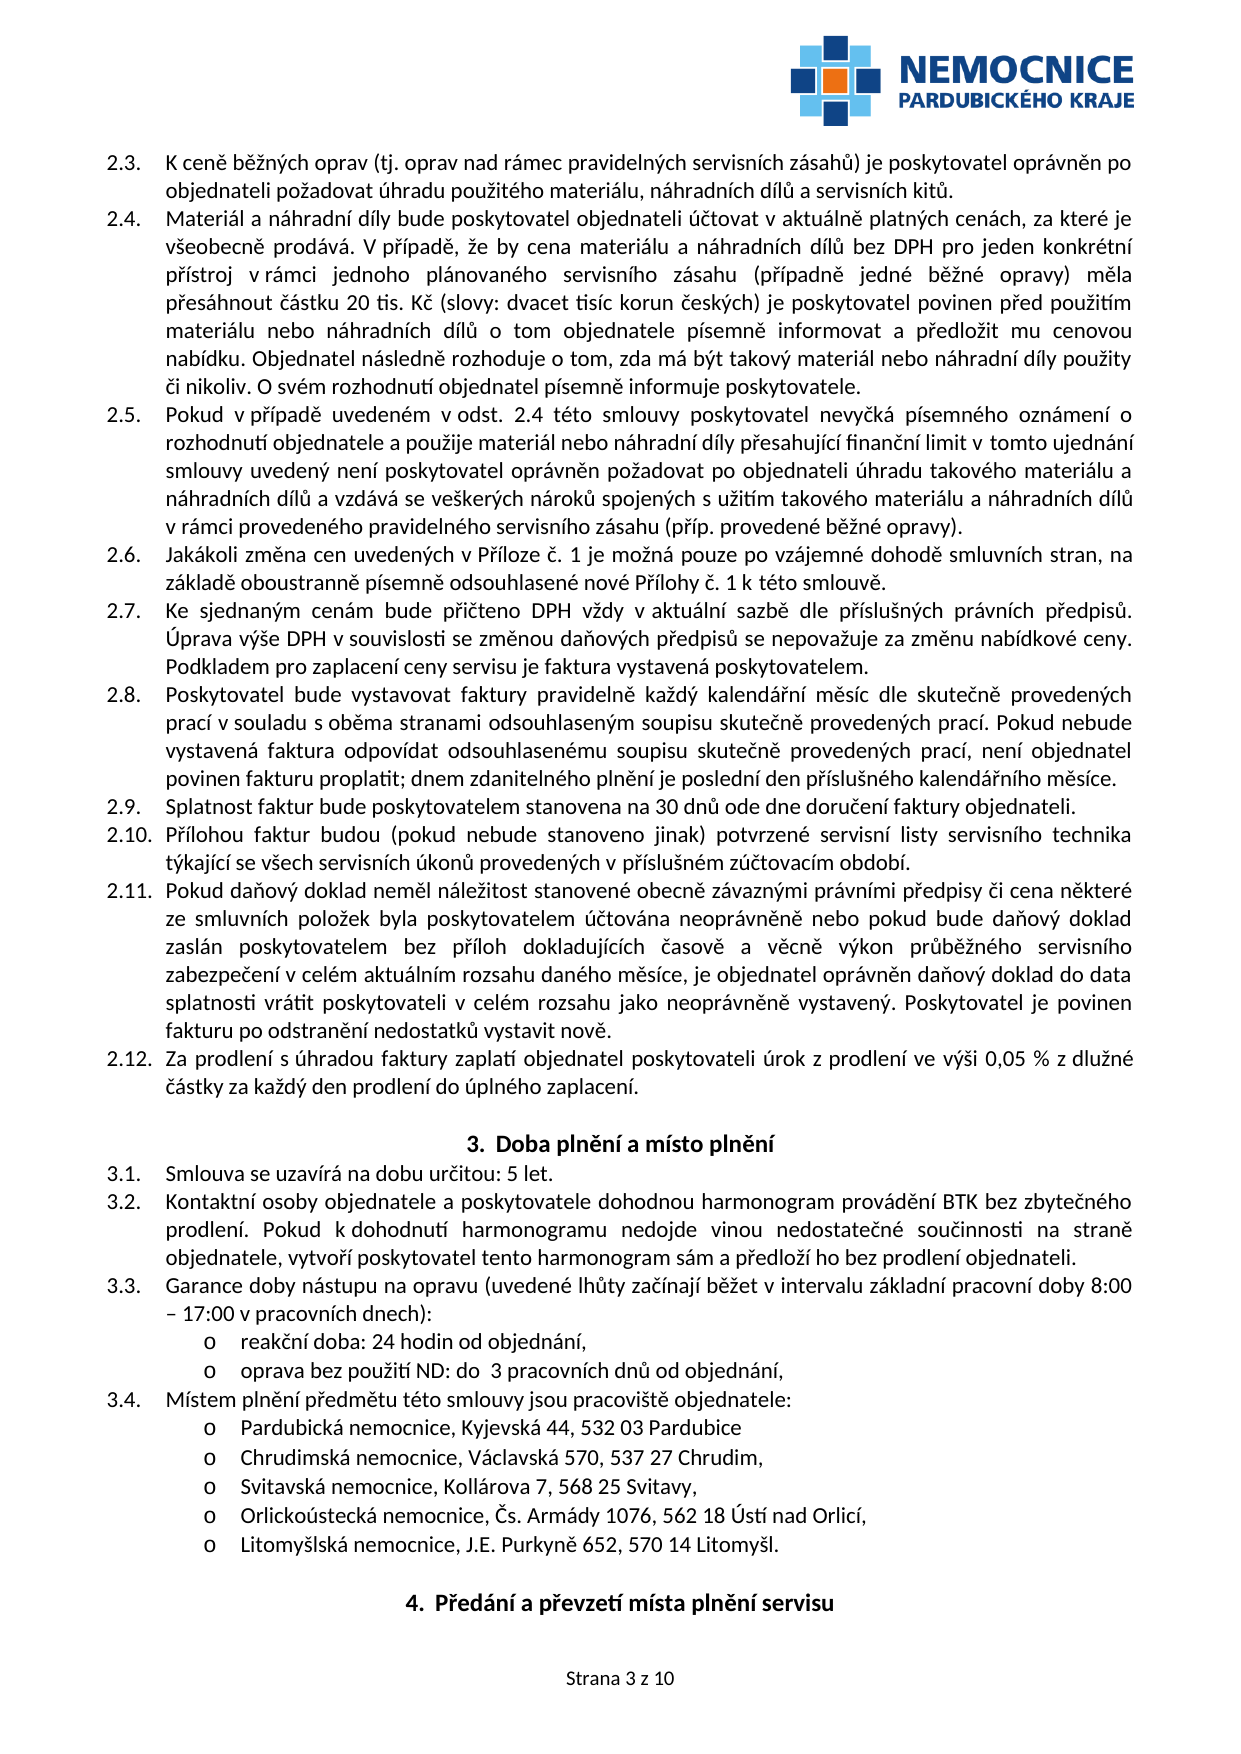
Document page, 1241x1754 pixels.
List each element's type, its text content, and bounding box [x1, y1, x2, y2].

list Předání a převzetí místa plnění servisu [106, 1587, 1134, 1618]
list Přílohou faktur budou (pokud nebude stanoveno jinak) potvrzené servisní listy servisního technika týkající se všech servisních úkonů provedených v příslušném zúčtovacím období. [106, 820, 1134, 876]
list Doba plnění a místo plnění [106, 1128, 1134, 1159]
list reakční doba: 24 hodin od objednání, [203, 1327, 1134, 1356]
list Pokud daňový doklad neměl náležitost stanovené obecně závaznými právními předpisy či cena některé ze smluvních položek byla poskytovatelem účtována neoprávněně nebo pokud bude daňový doklad zaslán poskytovatelem bez příloh dokladujících časově a věcně výkon průběžného servisního zabezpečení v celém aktuálním rozsahu daného měsíce, je objednatel oprávněn daňový doklad do data splatnosti vrátit poskytovateli v celém rozsahu jako neoprávněně vystavený. Poskytovatel je povinen fakturu po odstranění nedostatků vystavit nově. [106, 876, 1134, 1044]
picture [789, 34, 1134, 127]
list Za prodlení s úhradou faktury zaplatí objednatel poskytovateli úrok z prodlení ve výši 0,05 % z dlužné částky za každý den prodlení do úplného zaplacení. [106, 1044, 1134, 1100]
list Kontaktní osoby objednatele a poskytovatele dohodnou harmonogram provádění BTK bez zbytečného prodlení. Pokud k dohodnutí harmonogramu nedojde vinou nedostatečné součinnosti na straně objednatele, vytvoří poskytovatel tento harmonogram sám a předloží ho bez prodlení objednateli. [106, 1187, 1134, 1271]
list K ceně běžných oprav (tj. oprav nad rámec pravidelných servisních zásahů) je poskytovatel oprávněn po objednateli požadovat úhradu použitého materiálu, náhradních dílů a servisních kitů. [106, 148, 1134, 204]
list Pardubická nemocnice, Kyjevská 44, 532 03 Pardubice [203, 1413, 1134, 1443]
list Místem plnění předmětu této smlouvy jsou pracoviště objednatele: [106, 1385, 1134, 1413]
list oprava bez použití ND: do 3 pracovních dnů od objednání, [203, 1356, 1134, 1385]
list Svitavská nemocnice, Kollárova 7, 568 25 Svitavy, [203, 1472, 1134, 1501]
list Ke sjednaným cenám bude přičteno DPH vždy v aktuální sazbě dle příslušných právních předpisů. Úprava výše DPH v souvislosti se změnou daňových předpisů se nepovažuje za změnu nabídkové ceny. Podkladem pro zaplacení ceny servisu je faktura vystavená poskytovatelem. [106, 596, 1134, 680]
list Litomyšlská nemocnice, J.E. Purkyně 652, 570 14 Litomyšl. [203, 1530, 1134, 1559]
list Garance doby nástupu na opravu (uvedené lhůty začínají běžet v intervalu základní pracovní doby 8:00 – 17:00 v pracovních dnech): [106, 1271, 1134, 1327]
list Poskytovatel bude vystavovat faktury pravidelně každý kalendářní měsíc dle skutečně provedených prací v souladu s oběma stranami odsouhlaseným soupisu skutečně provedených prací. Pokud nebude vystavená faktura odpovídat odsouhlasenému soupisu skutečně provedených prací, není objednatel povinen fakturu proplatit; dnem zdanitelného plnění je poslední den příslušného kalendářního měsíce. [106, 680, 1134, 792]
list Pokud v případě uvedeném v odst. 2.4 této smlouvy poskytovatel nevyčká písemného oznámení o rozhodnutí objednatele a použije materiál nebo náhradní díly přesahující finanční limit v tomto ujednání smlouvy uvedený není poskytovatel oprávněn požadovat po objednateli úhradu takového materiálu a náhradních dílů a vzdává se veškerých nároků spojených s užitím takového materiálu a náhradních dílů v rámci provedeného pravidelného servisního zásahu (příp. provedené běžné opravy). [106, 400, 1134, 540]
list Materiál a náhradní díly bude poskytovatel objednateli účtovat v aktuálně platných cenách, za které je všeobecně prodává. V případě, že by cena materiálu a náhradních dílů bez DPH pro jeden konkrétní přístroj v rámci jednoho plánovaného servisního zásahu (případně jedné běžné opravy) měla přesáhnout částku 20 tis. Kč (slovy: dvacet tisíc korun českých) je poskytovatel povinen před použitím materiálu nebo náhradních dílů o tom objednatele písemně informovat a předložit mu cenovou nabídku. Objednatel následně rozhoduje o tom, zda má být takový materiál nebo náhradní díly použity či nikoliv. O svém rozhodnutí objednatel písemně informuje poskytovatele. [106, 204, 1134, 400]
list Smlouva se uzavírá na dobu určitou: 5 let. [106, 1159, 1134, 1187]
list Chrudimská nemocnice, Václavská 570, 537 27 Chrudim, [203, 1443, 1134, 1472]
list Orlickoústecká nemocnice, Čs. Armády 1076, 562 18 Ústí nad Orlicí, [203, 1501, 1134, 1530]
list Splatnost faktur bude poskytovatelem stanovena na 30 dnů ode dne doručení faktury objednateli. [106, 792, 1134, 820]
list Jakákoli změna cen uvedených v Příloze č. 1 je možná pouze po vzájemné dohodě smluvních stran, na základě oboustranně písemně odsouhlasené nové Přílohy č. 1 k této smlouvě. [106, 540, 1134, 596]
